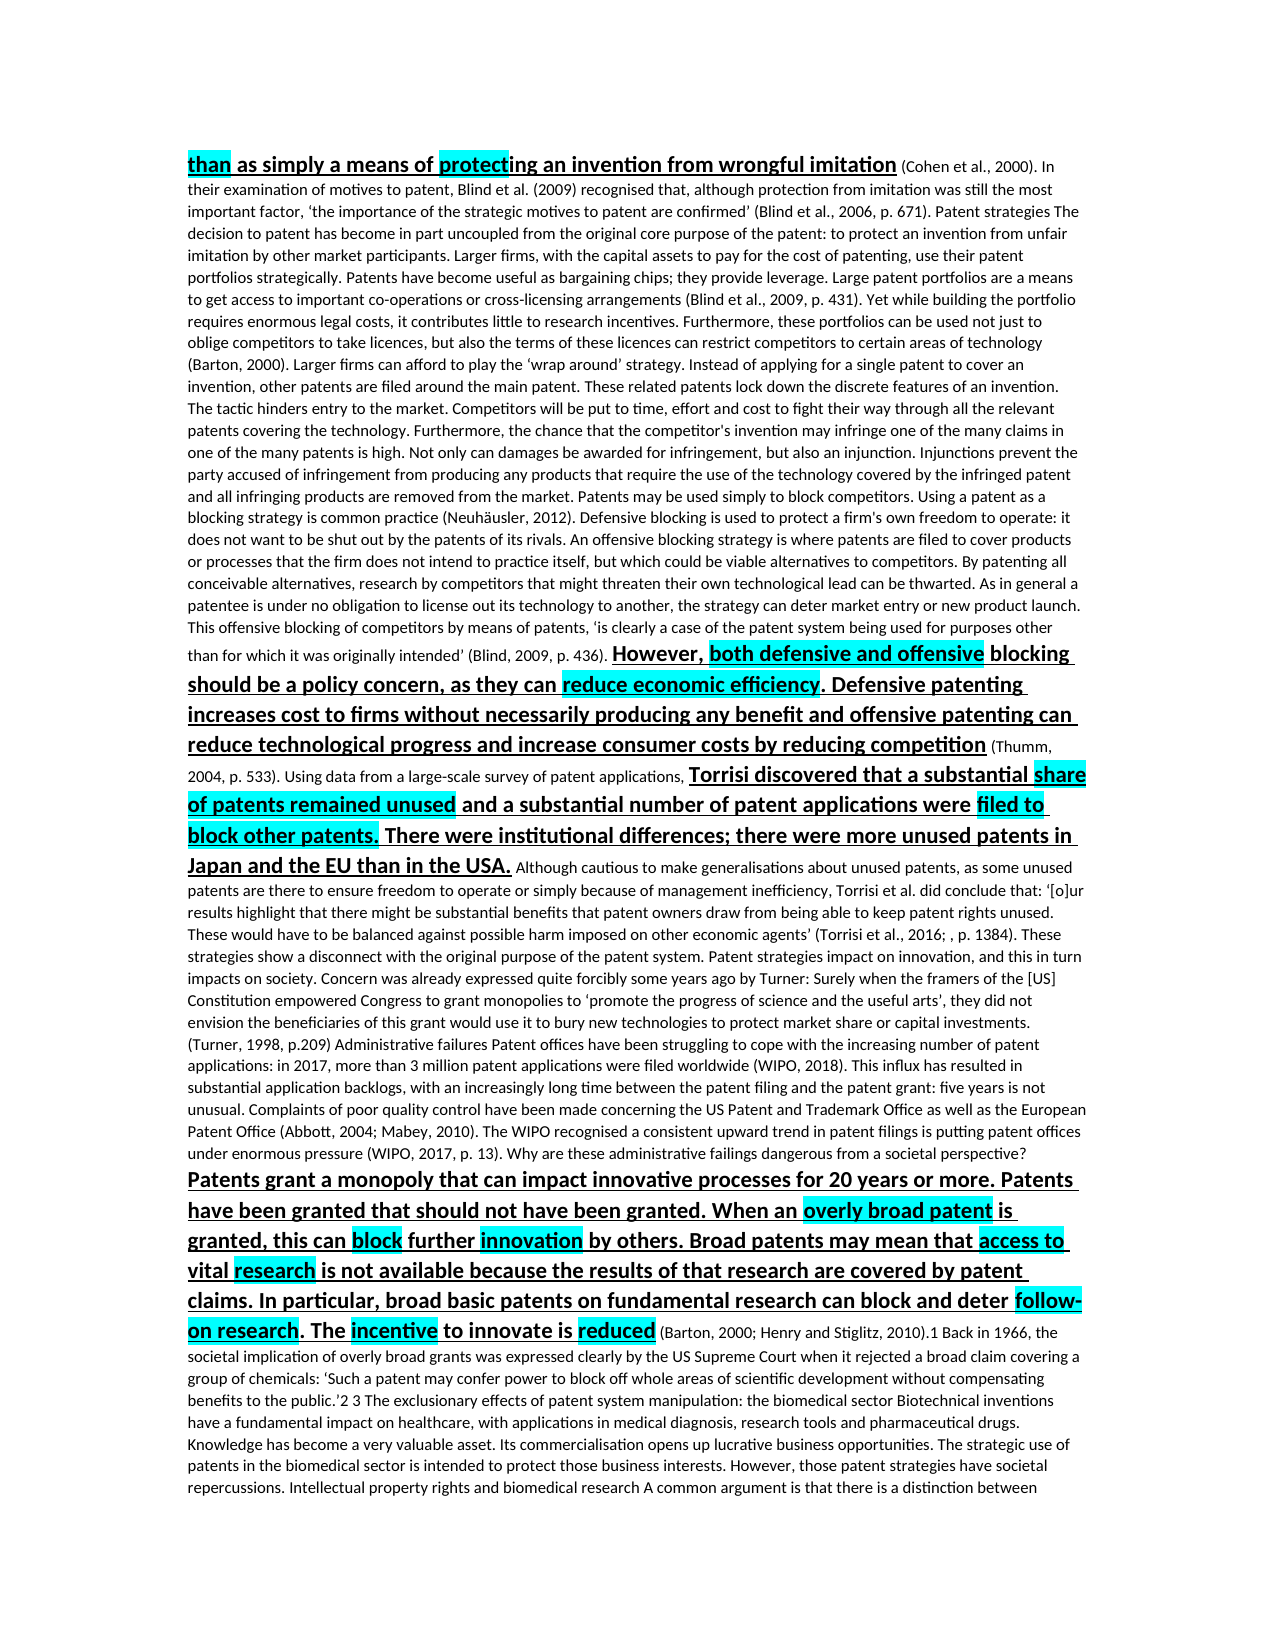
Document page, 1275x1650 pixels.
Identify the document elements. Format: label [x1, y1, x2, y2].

text [187, 150, 1087, 1498]
